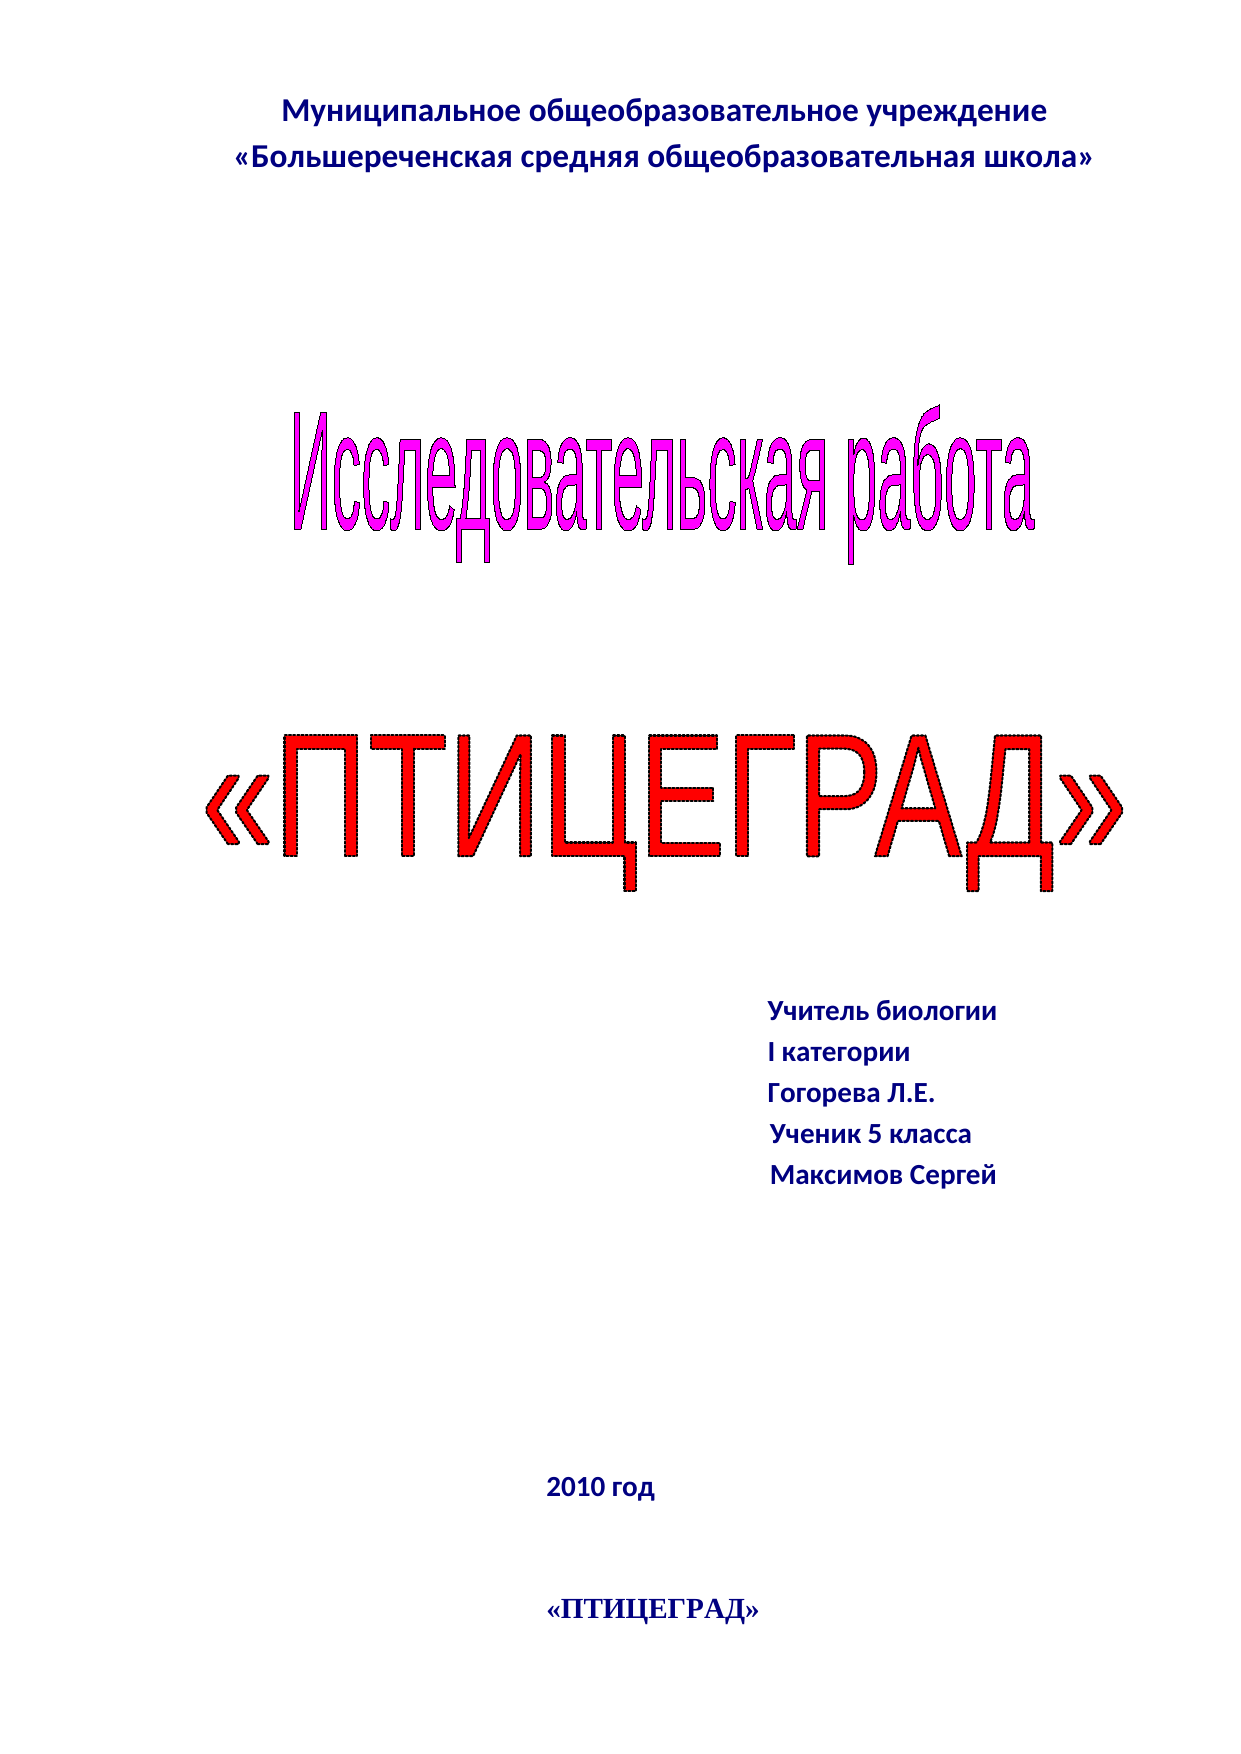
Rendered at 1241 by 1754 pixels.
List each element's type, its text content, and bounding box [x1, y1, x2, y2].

text Ученик 5 класса [177, 1115, 1152, 1151]
text Муниципальное общеобразовательное учреждение «Большереченская средняя общеобразовательная школа» [177, 89, 1152, 176]
text Учитель биологии [177, 992, 1152, 1028]
text 2010 год [472, 1468, 1152, 1504]
text Гогорева Л.Е. [177, 1074, 1152, 1109]
text I категории [177, 1033, 1152, 1069]
text «ПТИЦЕГРАД» [472, 1591, 1152, 1624]
text Максимов Сергей [177, 1156, 1152, 1191]
